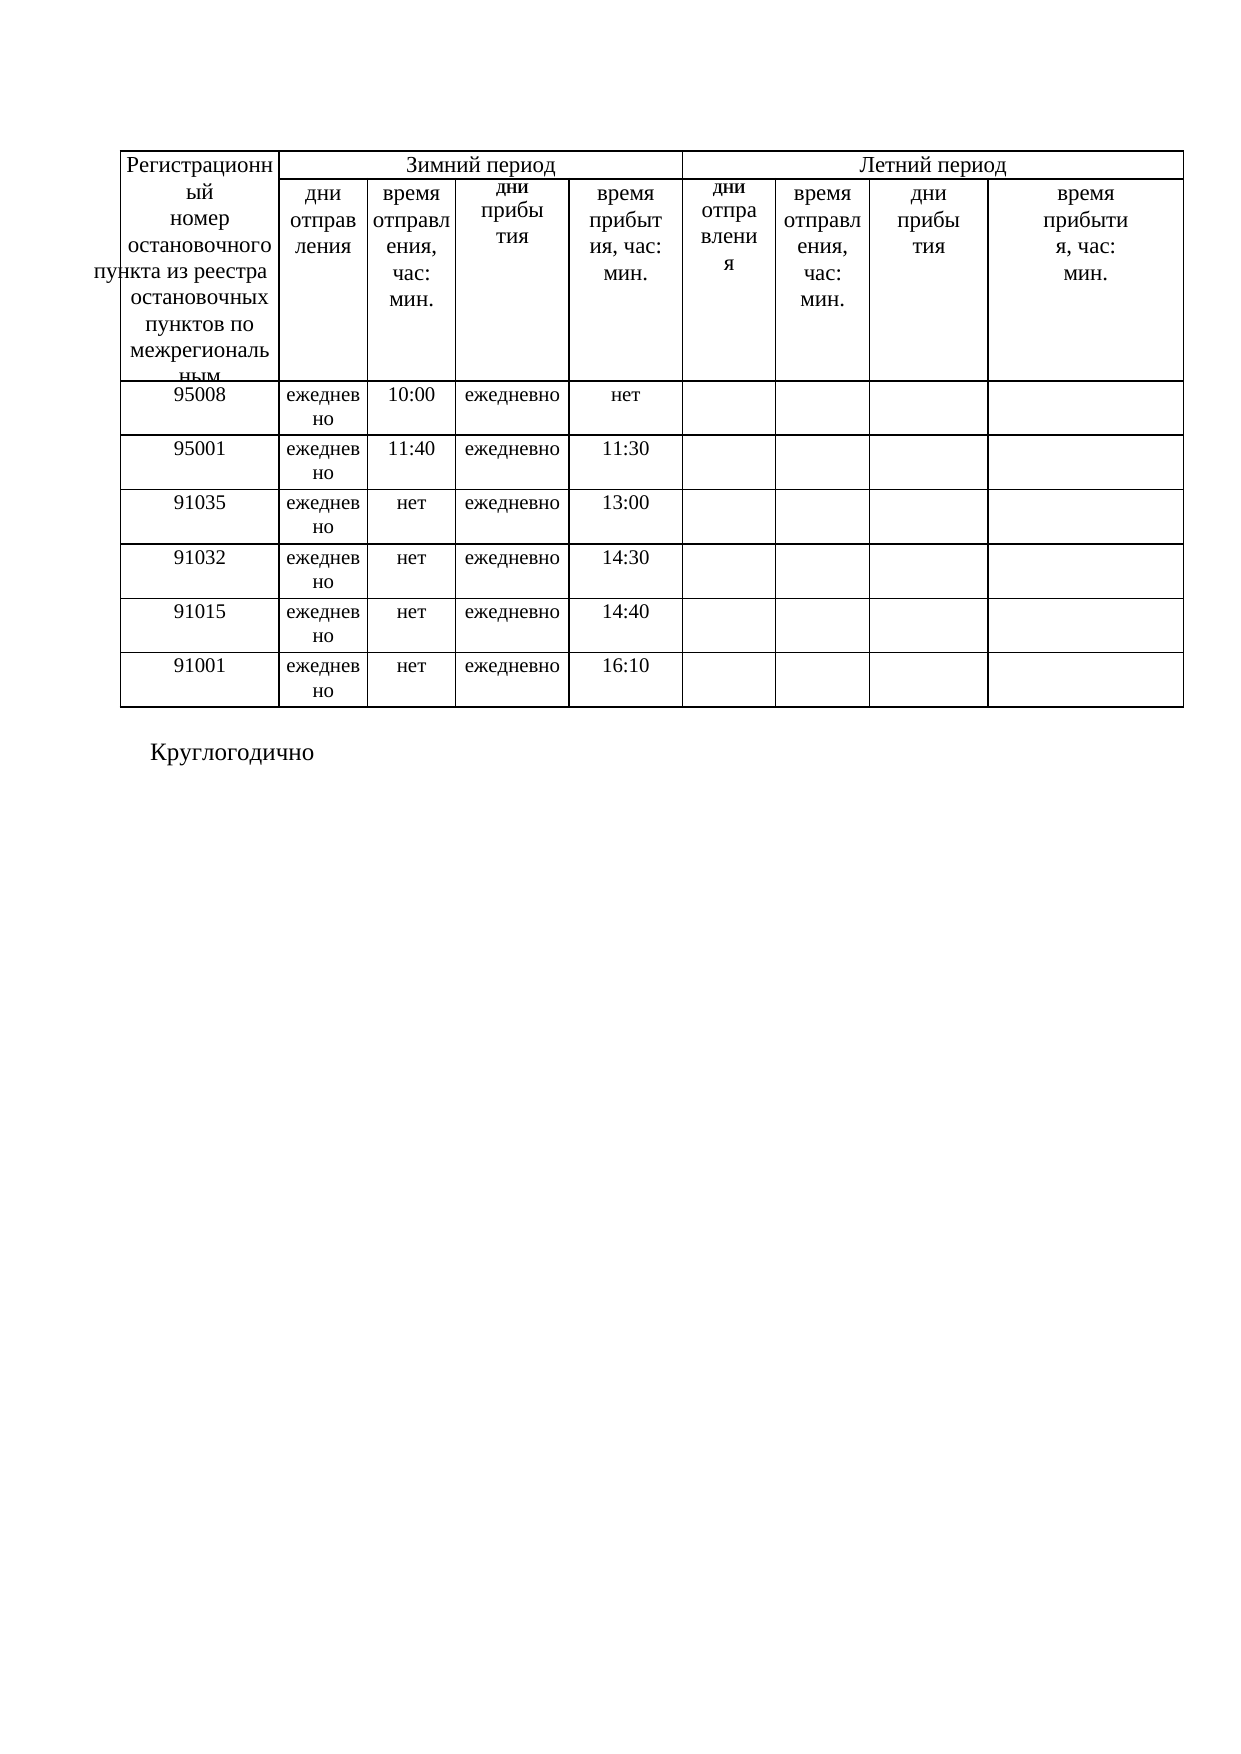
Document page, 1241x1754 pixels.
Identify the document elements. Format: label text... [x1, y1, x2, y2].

table_cell ежедневно [456, 382, 568, 434]
table_cell [776, 382, 869, 434]
table_cell ежедневно [280, 599, 367, 652]
table_cell [989, 490, 1183, 543]
table_cell ежедневно [280, 490, 367, 543]
table_cell ежедневно [280, 653, 367, 706]
table_cell дни отправ ления [280, 180, 367, 380]
table_cell 13:00 [570, 490, 682, 543]
table_cell [870, 490, 987, 543]
table_cell время отправл ения, час: мин. [368, 180, 455, 380]
table_cell [776, 599, 869, 652]
table_cell время прибыти я, час: мин. [989, 180, 1183, 380]
table_cell ежедневно [280, 382, 367, 434]
table_cell 11:40 [368, 436, 455, 489]
table_cell ДНИ прибы тия [456, 180, 568, 380]
table_cell дни прибы тия [870, 180, 987, 380]
table_cell [776, 490, 869, 543]
table_cell [989, 436, 1183, 489]
table_cell [683, 599, 775, 652]
table_cell 16:10 [570, 653, 682, 706]
table_cell [683, 436, 775, 489]
table_cell 91001 [121, 653, 278, 706]
table_cell нет [570, 382, 682, 434]
table_cell [870, 382, 987, 434]
table_cell ежедневно [456, 436, 568, 489]
table_header Летний период [683, 152, 1183, 178]
table_cell нет [368, 545, 455, 597]
table_header Зимний период [280, 152, 682, 178]
text Круглогодично [150, 737, 1090, 765]
table_cell 14:30 [570, 545, 682, 597]
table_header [121, 152, 278, 380]
table_cell [683, 545, 775, 597]
table_cell нет [368, 653, 455, 706]
table_cell [870, 545, 987, 597]
table_cell нет [368, 599, 455, 652]
table_cell 10:00 [368, 382, 455, 434]
table_cell 91032 [121, 545, 278, 597]
table_cell 91035 [121, 490, 278, 543]
table_cell 95001 [121, 436, 278, 489]
table_cell [776, 653, 869, 706]
table_cell [776, 436, 869, 489]
table_cell ежедневно [456, 599, 568, 652]
table_cell ежедневно [456, 490, 568, 543]
table_cell 14:40 [570, 599, 682, 652]
table_cell [870, 436, 987, 489]
table_cell время отправл ения, час: мин. [776, 180, 869, 380]
table_cell нет [368, 490, 455, 543]
table_cell [683, 653, 775, 706]
table_cell 95008 [121, 382, 278, 434]
table_cell [683, 490, 775, 543]
table_cell 11:30 [570, 436, 682, 489]
table_cell [989, 545, 1183, 597]
table_cell [870, 599, 987, 652]
table_cell [683, 382, 775, 434]
table_cell [776, 545, 869, 597]
table_cell 91015 [121, 599, 278, 652]
table_cell [870, 653, 987, 706]
table_cell время прибыт ия, час: мин. [570, 180, 682, 380]
table_cell [989, 653, 1183, 706]
table_cell [989, 382, 1183, 434]
table_cell ДНИ отпра влени я [683, 180, 775, 380]
table_cell ежедневно [280, 436, 367, 489]
table_cell ежедневно [456, 653, 568, 706]
table_cell ежедневно [280, 545, 367, 597]
table_cell [989, 599, 1183, 652]
table_cell ежедневно [456, 545, 568, 597]
